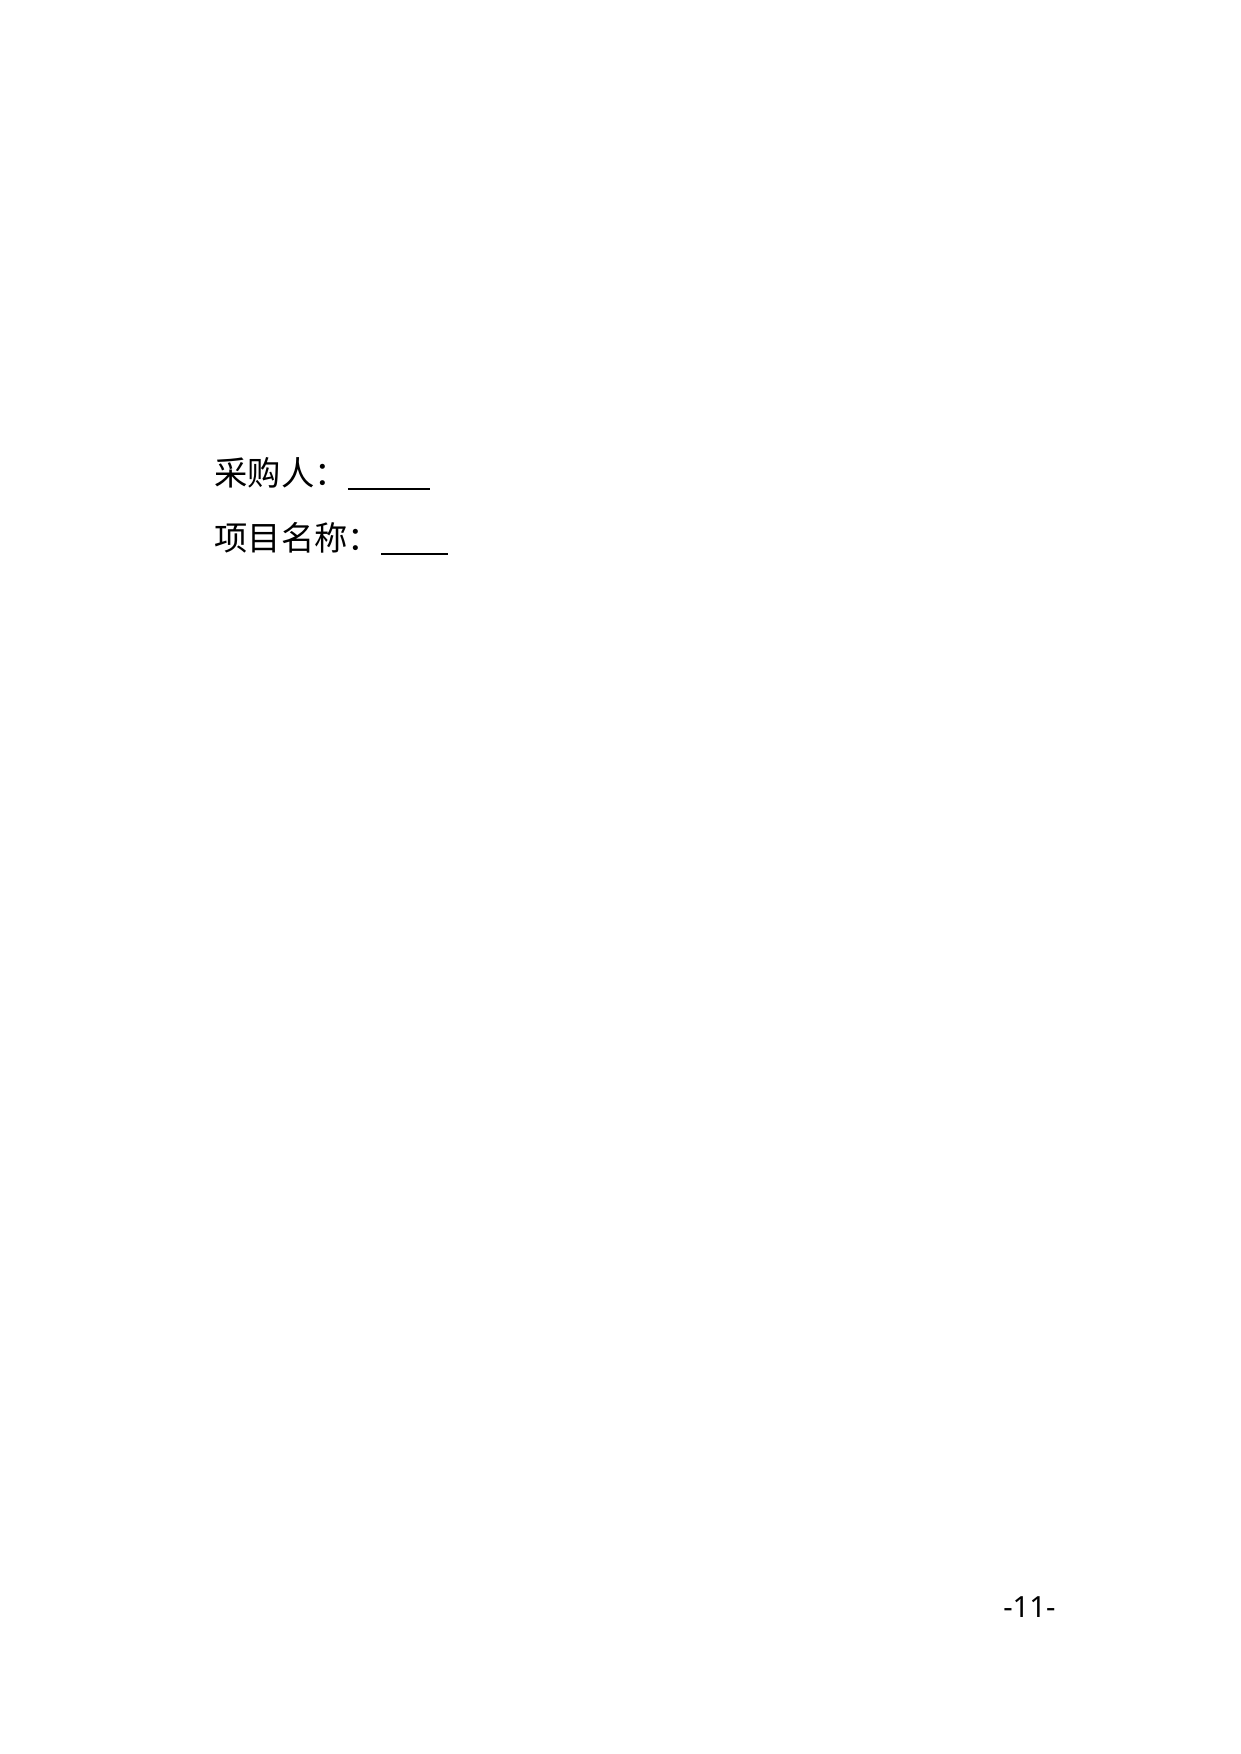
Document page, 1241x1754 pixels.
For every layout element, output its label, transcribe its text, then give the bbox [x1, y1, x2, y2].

text 采购人： [148, 438, 1092, 503]
text 项目名称： [148, 503, 1092, 568]
